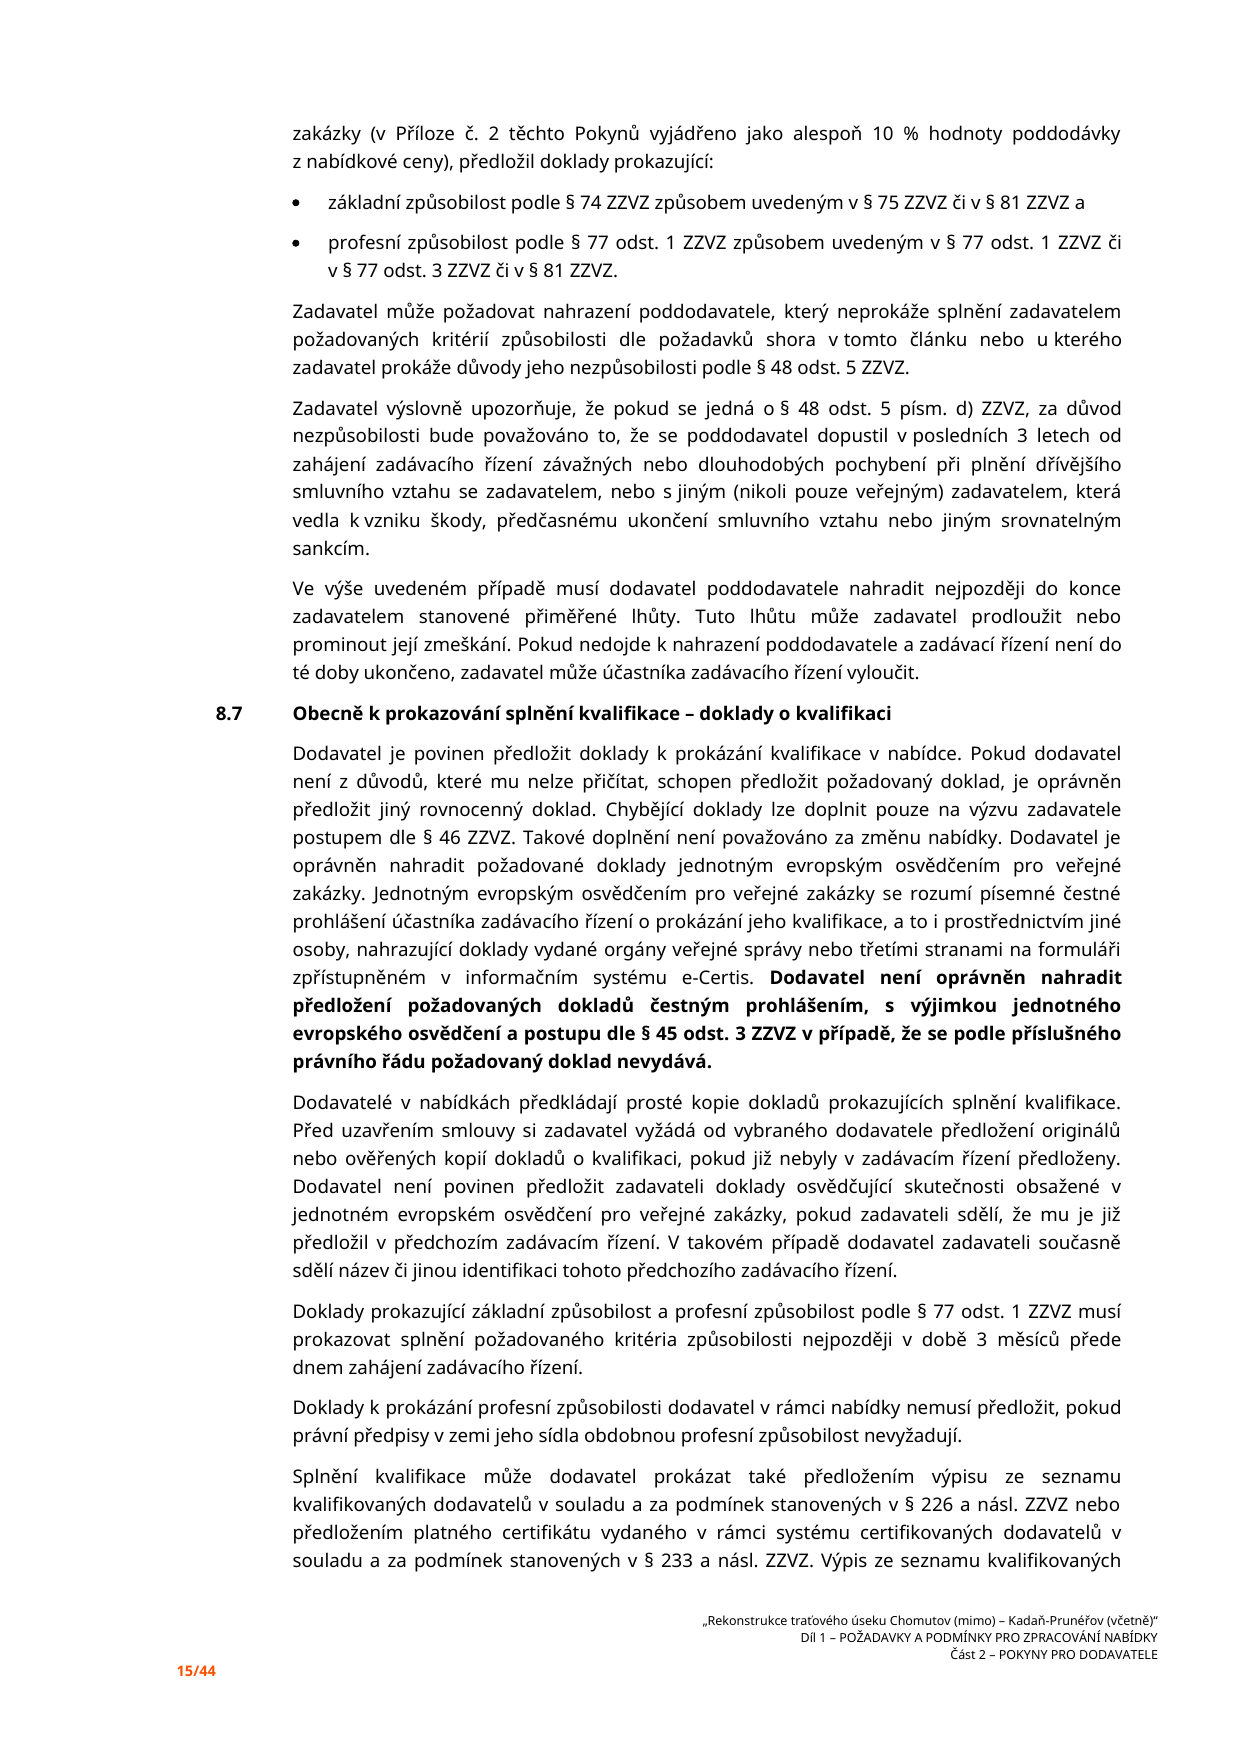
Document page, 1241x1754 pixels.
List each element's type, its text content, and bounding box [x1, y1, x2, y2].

text Doklady prokazující základní způsobilost a profesní způsobilost podle § 77 odst. 1 ZZVZ musí prokazovat splnění požadovaného kritéria způsobilosti nejpozději v době 3 měsíců přede dnem zahájení zadávacího řízení. [292, 1298, 1122, 1379]
text Obecně k prokazování splnění kvalifikace – doklady o kvalifikaci [216, 700, 1122, 726]
text Dodavatel je povinen předložit doklady k prokázání kvalifikace v nabídce. Pokud dodavatel není z důvodů, které mu nelze přičítat, schopen předložit požadovaný doklad, je oprávněn předložit jiný rovnocenný doklad. Chybějící doklady lze doplnit pouze na výzvu zadavatele postupem dle § 46 ZZVZ. Takové doplnění není považováno za změnu nabídky. Dodavatel je oprávněn nahradit požadované doklady jednotným evropským osvědčením pro veřejné zakázky. Jednotným evropským osvědčením pro veřejné zakázky se rozumí písemné čestné prohlášení účastníka zadávacího řízení o prokázání jeho kvalifikace, a to i prostřednictvím jiné osoby, nahrazující doklady vydané orgány veřejné správy nebo třetími stranami na formuláři zpřístupněném v informačním systému e-Certis. Dodavatel není oprávněn nahradit předložení požadovaných dokladů čestným prohlášením, s výjimkou jednotného evropského osvědčení a postupu dle § 45 odst. 3 ZZVZ v případě, že se podle příslušného právního řádu požadovaný doklad nevydává. [292, 741, 1122, 1074]
text Ve výše uvedeném případě musí dodavatel poddodavatele nahradit nejpozději do konce zadavatelem stanovené přiměřené lhůty. Tuto lhůtu může zadavatel prodloužit nebo prominout její zmeškání. Pokud nedojde k nahrazení poddodavatele a zadávací řízení není do té doby ukončeno, zadavatel může účastníka zadávacího řízení vyloučit. [292, 575, 1122, 685]
text základní způsobilost podle § 74 ZZVZ způsobem uvedeným v § 75 ZZVZ či v § 81 ZZVZ a [292, 189, 1122, 215]
text Dodavatelé v nabídkách předkládají prosté kopie dokladů prokazujících splnění kvalifikace. Před uzavřením smlouvy si zadavatel vyžádá od vybraného dodavatele předložení originálů nebo ověřených kopií dokladů o kvalifikaci, pokud již nebyly v zadávacím řízení předloženy. Dodavatel není povinen předložit zadavateli doklady osvědčující skutečnosti obsažené v jednotném evropském osvědčení pro veřejné zakázky, pokud zadavateli sdělí, že mu je již předložil v předchozím zadávacím řízení. V takovém případě dodavatel zadavateli současně sdělí název či jinou identifikaci tohoto předchozího zadávacího řízení. [292, 1089, 1122, 1283]
text Zadavatel může požadovat nahrazení poddodavatele, který neprokáže splnění zadavatelem požadovaných kritérií způsobilosti dle požadavků shora v tomto článku nebo u kterého zadavatel prokáže důvody jeho nezpůsobilosti podle § 48 odst. 5 ZZVZ. [292, 298, 1122, 380]
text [292, 1463, 1122, 1573]
text Zadavatel výslovně upozorňuje, že pokud se jedná o § 48 odst. 5 písm. d) ZZVZ, za důvod nezpůsobilosti bude považováno to, že se poddodavatel dopustil v posledních 3 letech od zahájení zadávacího řízení závažných nebo dlouhodobých pochybení při plnění dřívějšího smluvního vztahu se zadavatelem, nebo s jiným (nikoli pouze veřejným) zadavatelem, která vedla k vzniku škody, předčasnému ukončení smluvního vztahu nebo jiným srovnatelným sankcím. [292, 395, 1122, 560]
text profesní způsobilost podle § 77 odst. 1 ZZVZ způsobem uvedeným v § 77 odst. 1 ZZVZ či v § 77 odst. 3 ZZVZ či v § 81 ZZVZ. [292, 230, 1122, 283]
text Doklady k prokázání profesní způsobilosti dodavatel v rámci nabídky nemusí předložit, pokud právní předpisy v zemi jeho sídla obdobnou profesní způsobilost nevyžadují. [292, 1394, 1122, 1448]
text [292, 121, 1122, 174]
